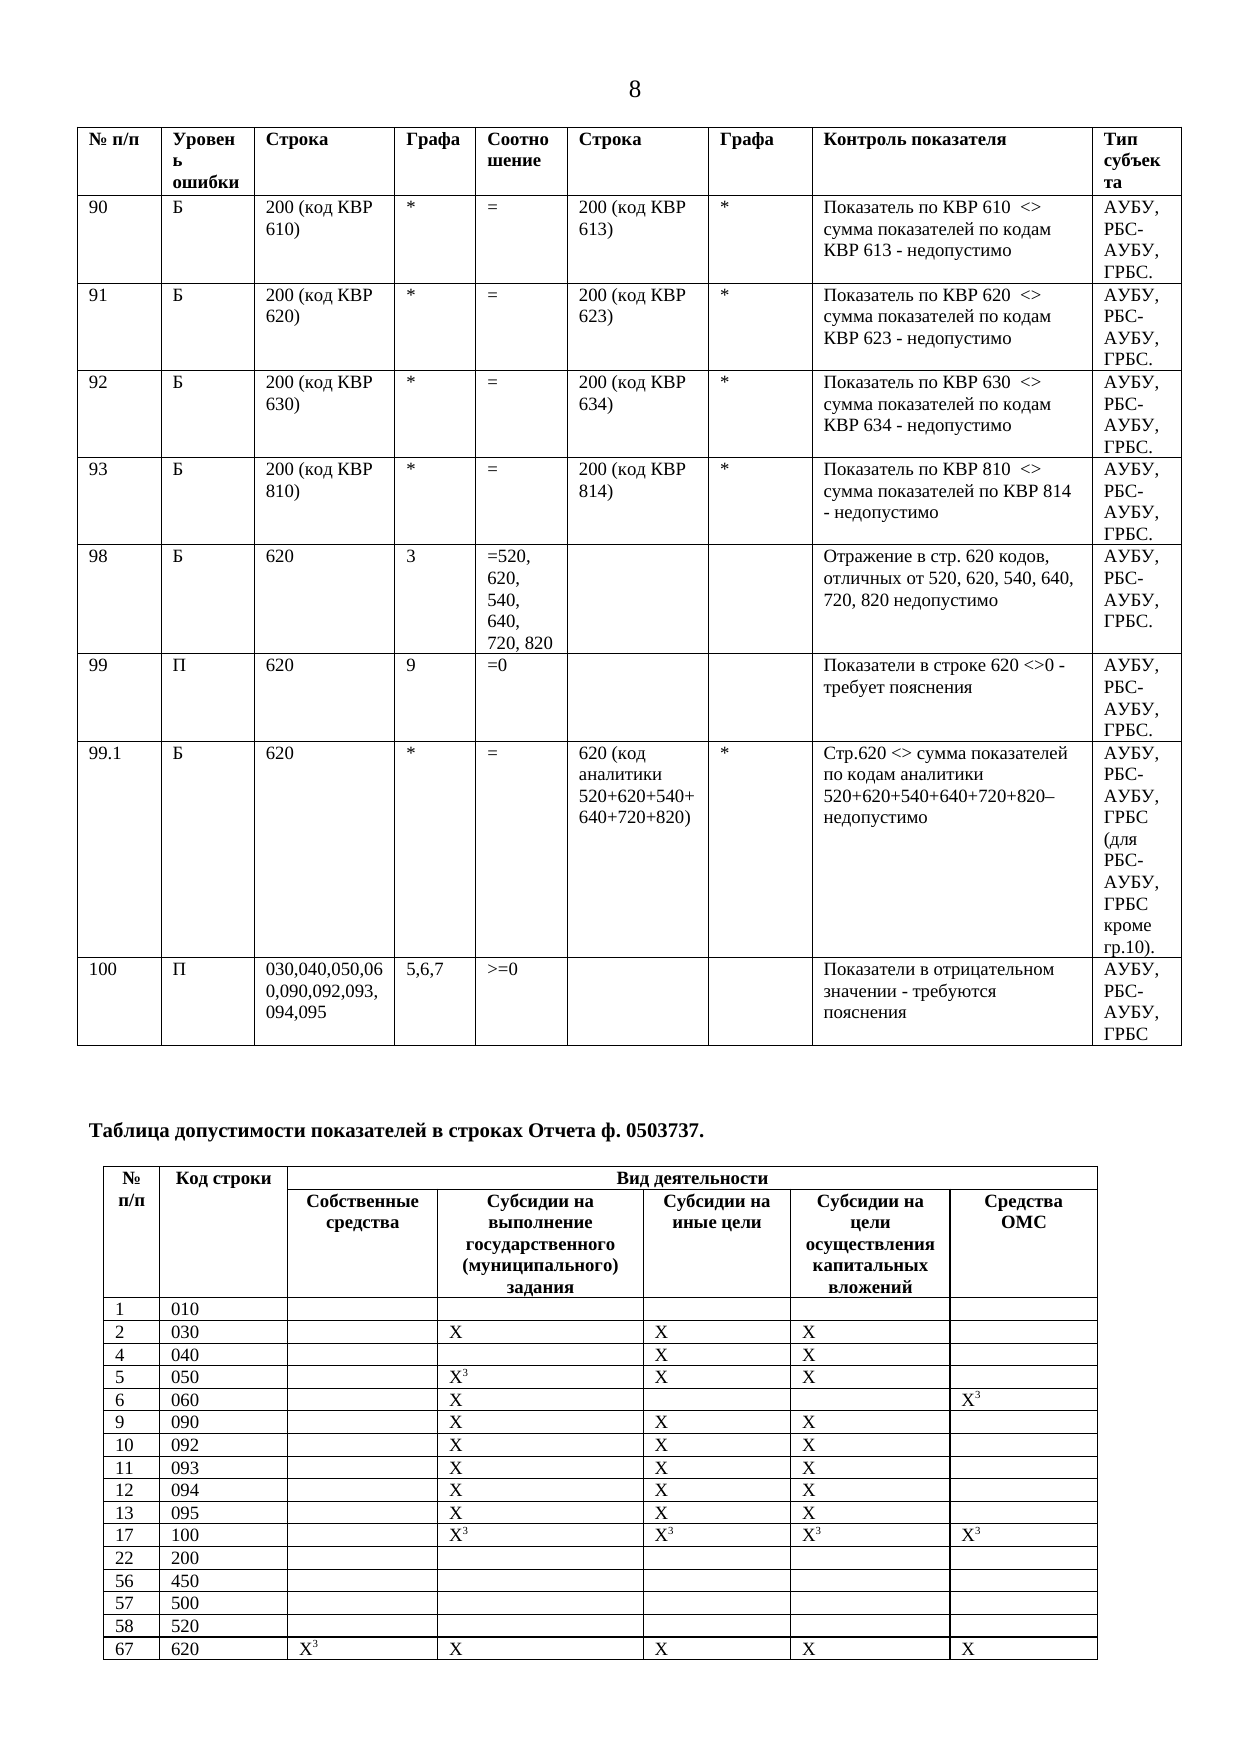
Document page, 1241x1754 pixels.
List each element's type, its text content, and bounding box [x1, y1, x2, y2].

table_cell 200 (код КВР 810) [255, 458, 394, 544]
table_cell 092 [160, 1434, 287, 1456]
table_cell Х3 [438, 1524, 643, 1546]
table_cell 200 (код КВР 630) [255, 371, 394, 457]
table_cell * [709, 284, 812, 370]
table_cell [288, 1344, 437, 1365]
table_cell 12 [104, 1479, 159, 1501]
table_cell 22 [104, 1547, 159, 1568]
table_cell Х [791, 1638, 949, 1659]
table_cell Х [951, 1638, 1097, 1659]
table_cell =0 [476, 654, 567, 741]
table_cell [438, 1615, 643, 1636]
table_cell 200 (код КВР 634) [568, 371, 708, 457]
table_cell [644, 1389, 790, 1410]
table_cell 093 [160, 1457, 287, 1478]
table_cell 99.1 [78, 742, 161, 957]
table_cell Б [162, 458, 254, 544]
table_cell Б [162, 196, 254, 282]
table_cell Х [791, 1457, 949, 1478]
table_cell Х [438, 1321, 643, 1342]
table_cell 9 [395, 654, 475, 741]
table_cell Х [438, 1434, 643, 1456]
table_cell [791, 1389, 949, 1410]
table_cell 620 [255, 742, 394, 957]
table_header Графа [395, 128, 475, 195]
table_cell Средства ОМС [951, 1190, 1097, 1297]
table_cell [951, 1457, 1097, 1478]
table_cell [288, 1434, 437, 1456]
table_cell АУБУ, РБС-АУБУ, ГРБС. [1093, 196, 1181, 282]
table_cell Х [644, 1321, 790, 1342]
table_cell Субсидии на иные цели [644, 1190, 790, 1297]
table_cell [791, 1615, 949, 1636]
table_cell Х [791, 1411, 949, 1433]
table_cell [709, 958, 812, 1044]
table_cell Х [644, 1411, 790, 1433]
table_cell АУБУ, РБС-АУБУ, ГРБС. [1093, 284, 1181, 370]
table_cell Х [438, 1411, 643, 1433]
table_cell * [709, 196, 812, 282]
table_cell Показатель по КВР 630 <> сумма показателей по кодам КВР 634 - недопустимо [813, 371, 1092, 457]
table_cell Показатель по КВР 610 <> сумма показателей по кодам КВР 613 - недопустимо [813, 196, 1092, 282]
table_cell П [162, 654, 254, 741]
table_cell Б [162, 284, 254, 370]
table_cell * [395, 742, 475, 957]
table_cell [288, 1298, 437, 1320]
table_cell 200 (код КВР 610) [255, 196, 394, 282]
table_cell [951, 1366, 1097, 1388]
table_cell Собственные средства [288, 1190, 437, 1297]
table_cell [288, 1570, 437, 1591]
table_cell [568, 958, 708, 1044]
table_cell Х [438, 1457, 643, 1478]
table_cell [951, 1298, 1097, 1320]
table_cell [951, 1592, 1097, 1614]
table_cell 620 (код аналитики 520+620+540+640+720+820) [568, 742, 708, 957]
table_cell АУБУ, РБС-АУБУ, ГРБС [1093, 958, 1181, 1044]
table_cell [438, 1592, 643, 1614]
table_cell Х3 [951, 1389, 1097, 1410]
table_cell >=0 [476, 958, 567, 1044]
table_cell 030 [160, 1321, 287, 1342]
table_cell [568, 654, 708, 741]
table_cell [288, 1411, 437, 1433]
table_header № п/п [78, 128, 161, 195]
table_cell Х [438, 1638, 643, 1659]
table_cell П [162, 958, 254, 1044]
table_cell [951, 1615, 1097, 1636]
table_header Вид деятельности [288, 1167, 1097, 1188]
table_cell АУБУ, РБС-АУБУ, ГРБС. [1093, 371, 1181, 457]
table_cell 67 [104, 1638, 159, 1659]
table_cell АУБУ, РБС-АУБУ, ГРБС. [1093, 458, 1181, 544]
table_cell 93 [78, 458, 161, 544]
table_cell Х [791, 1344, 949, 1365]
table_cell Б [162, 545, 254, 653]
table_cell [288, 1389, 437, 1410]
table_header Графа [709, 128, 812, 195]
table_cell * [395, 196, 475, 282]
table_cell [951, 1411, 1097, 1433]
table_cell Показатель по КВР 810 <> сумма показателей по КВР 814 - недопустимо [813, 458, 1092, 544]
table_cell 620 [160, 1638, 287, 1659]
table_cell Х [644, 1366, 790, 1388]
table_cell 98 [78, 545, 161, 653]
table_cell АУБУ, РБС-АУБУ, ГРБС. [1093, 654, 1181, 741]
table_cell 91 [78, 284, 161, 370]
table_cell 620 [255, 654, 394, 741]
table_cell 9 [104, 1411, 159, 1433]
table_cell * [709, 742, 812, 957]
table_cell 520 [160, 1615, 287, 1636]
table_cell [951, 1434, 1097, 1456]
table_cell * [709, 371, 812, 457]
table_cell * [395, 458, 475, 544]
table_cell 99 [78, 654, 161, 741]
table_cell [791, 1570, 949, 1591]
table_cell [951, 1547, 1097, 1568]
table_cell 200 (код КВР 620) [255, 284, 394, 370]
table_cell Х [438, 1389, 643, 1410]
table_cell 92 [78, 371, 161, 457]
table_cell 040 [160, 1344, 287, 1365]
table_cell Х3 [951, 1524, 1097, 1546]
table_cell Показатели в отрицательном значении - требуются пояснения [813, 958, 1092, 1044]
table_cell [644, 1592, 790, 1614]
table_cell 200 (код КВР 814) [568, 458, 708, 544]
table_cell 010 [160, 1298, 287, 1320]
table_cell Х [644, 1638, 790, 1659]
text Таблица допустимости показателей в строках Отчета ф. 0503737. [89, 1118, 1181, 1142]
table_cell 100 [160, 1524, 287, 1546]
table_cell = [476, 742, 567, 957]
table_cell [644, 1547, 790, 1568]
table_cell [644, 1570, 790, 1591]
table_cell Х [644, 1479, 790, 1501]
table_cell Стр.620 <> сумма показателей по кодам аналитики 520+620+540+640+720+820–недопустимо [813, 742, 1092, 957]
table_cell Б [162, 742, 254, 957]
table_cell * [395, 371, 475, 457]
table_cell Х [438, 1502, 643, 1523]
table_cell [438, 1344, 643, 1365]
table_cell Х3 [644, 1524, 790, 1546]
table_cell 620 [255, 545, 394, 653]
table_cell 58 [104, 1615, 159, 1636]
table_cell [951, 1570, 1097, 1591]
table_cell 5,6,7 [395, 958, 475, 1044]
table_cell [288, 1547, 437, 1568]
table_cell 090 [160, 1411, 287, 1433]
table_cell Х [438, 1479, 643, 1501]
table_cell [288, 1615, 437, 1636]
table_cell 094 [160, 1479, 287, 1501]
table_cell Х [644, 1344, 790, 1365]
table_header Контроль показателя [813, 128, 1092, 195]
table_cell Х [791, 1366, 949, 1388]
table_cell 095 [160, 1502, 287, 1523]
table_cell 13 [104, 1502, 159, 1523]
table_cell 050 [160, 1366, 287, 1388]
table_cell 060 [160, 1389, 287, 1410]
table_cell АУБУ, РБС-АУБУ, ГРБС (для РБС-АУБУ, ГРБС кроме гр.10). [1093, 742, 1181, 957]
table_cell =520, 620, 540, 640, 720, 820 [476, 545, 567, 653]
table_cell Х [644, 1457, 790, 1478]
table_cell АУБУ, РБС-АУБУ, ГРБС. [1093, 545, 1181, 653]
table_cell Х3 [791, 1524, 949, 1546]
table_cell [951, 1479, 1097, 1501]
table_header Тип субъекта [1093, 128, 1181, 195]
table_cell = [476, 196, 567, 282]
table_header Соотношение [476, 128, 567, 195]
table_header Уровень ошибки [162, 128, 254, 195]
table_cell [288, 1592, 437, 1614]
table_cell [791, 1298, 949, 1320]
table_cell 200 [160, 1547, 287, 1568]
table_cell [644, 1298, 790, 1320]
table_cell 17 [104, 1524, 159, 1546]
table_header Строка [255, 128, 394, 195]
table_cell [438, 1547, 643, 1568]
table_cell [288, 1457, 437, 1478]
table_cell [288, 1366, 437, 1388]
table_cell 6 [104, 1389, 159, 1410]
table_cell [438, 1298, 643, 1320]
table_cell 030,040,050,060,090,092,093,094,095 [255, 958, 394, 1044]
table_cell [568, 545, 708, 653]
table_cell [951, 1321, 1097, 1342]
table_cell 3 [395, 545, 475, 653]
table_cell = [476, 371, 567, 457]
table_cell Х [791, 1479, 949, 1501]
table_cell Х3 [288, 1638, 437, 1659]
table_cell [791, 1592, 949, 1614]
table_cell [288, 1524, 437, 1546]
table_cell 450 [160, 1570, 287, 1591]
table_cell = [476, 458, 567, 544]
table_cell * [709, 458, 812, 544]
table_cell 10 [104, 1434, 159, 1456]
table_cell [951, 1344, 1097, 1365]
table_cell 1 [104, 1298, 159, 1320]
table_cell 200 (код КВР 623) [568, 284, 708, 370]
table_cell 11 [104, 1457, 159, 1478]
table_cell 57 [104, 1592, 159, 1614]
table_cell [438, 1190, 643, 1297]
table_cell [438, 1570, 643, 1591]
table_cell [791, 1547, 949, 1568]
table_cell 4 [104, 1344, 159, 1365]
table_cell [288, 1321, 437, 1342]
table_cell Х [791, 1321, 949, 1342]
table_cell * [395, 284, 475, 370]
table_cell [709, 545, 812, 653]
table_cell [709, 654, 812, 741]
table_cell Х [791, 1434, 949, 1456]
table_cell 5 [104, 1366, 159, 1388]
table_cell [791, 1190, 949, 1297]
table_cell [644, 1615, 790, 1636]
table_header Код строки [160, 1167, 287, 1297]
table_header № п/п [104, 1167, 159, 1297]
table_cell Х [791, 1502, 949, 1523]
table_cell [951, 1502, 1097, 1523]
table_cell Показатели в строке 620 <>0 - требует пояснения [813, 654, 1092, 741]
table_cell = [476, 284, 567, 370]
table_cell 2 [104, 1321, 159, 1342]
table_cell 56 [104, 1570, 159, 1591]
table_cell Б [162, 371, 254, 457]
table_cell Отражение в стр. 620 кодов, отличных от 520, 620, 540, 640, 720, 820 недопустимо [813, 545, 1092, 653]
table_cell Х3 [438, 1366, 643, 1388]
table_cell 200 (код КВР 613) [568, 196, 708, 282]
table_cell 100 [78, 958, 161, 1044]
table_cell [288, 1502, 437, 1523]
table_header Строка [568, 128, 708, 195]
table_cell Показатель по КВР 620 <> сумма показателей по кодам КВР 623 - недопустимо [813, 284, 1092, 370]
table_cell [288, 1479, 437, 1501]
table_cell Х [644, 1434, 790, 1456]
table_cell 500 [160, 1592, 287, 1614]
table_cell 90 [78, 196, 161, 282]
table_cell Х [644, 1502, 790, 1523]
